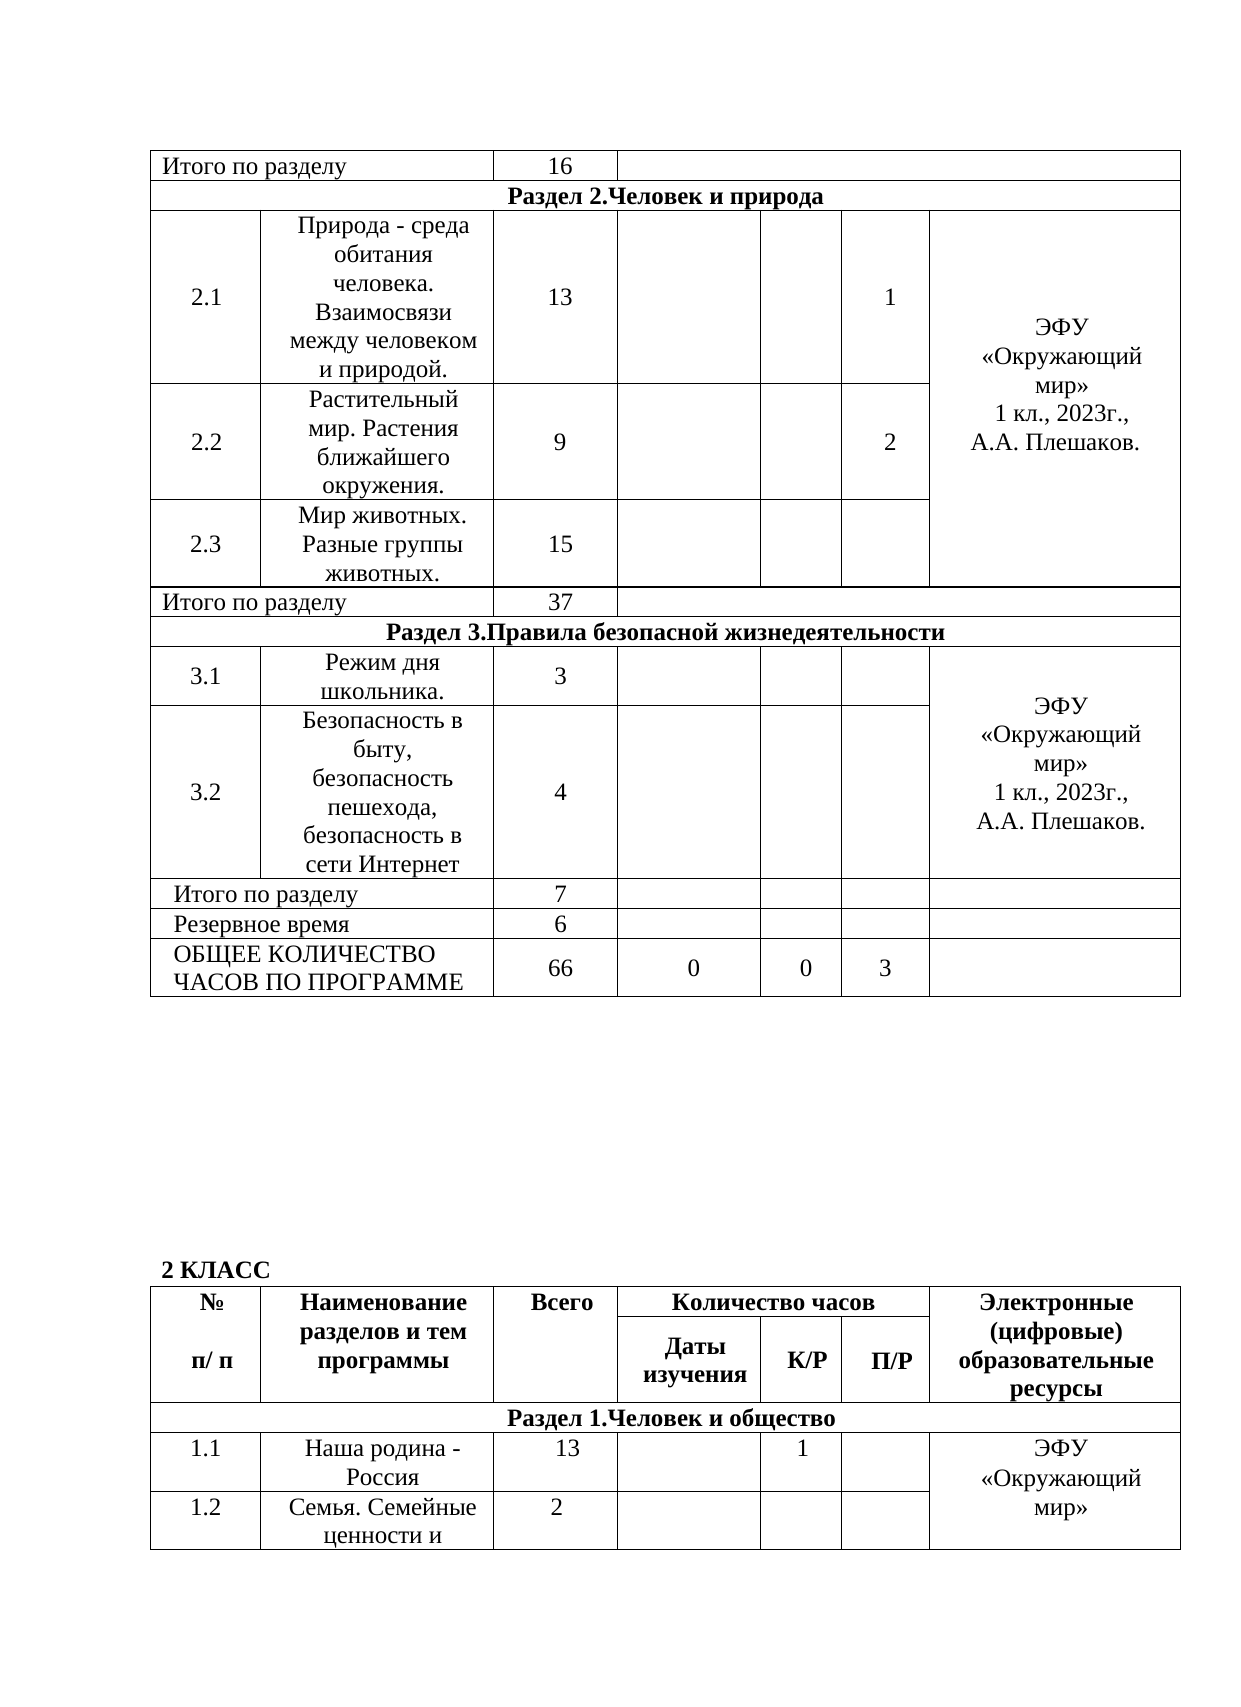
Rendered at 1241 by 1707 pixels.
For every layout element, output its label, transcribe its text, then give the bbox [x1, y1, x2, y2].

table_cell [842, 500, 929, 586]
table_cell 9 [494, 384, 617, 499]
table_header Количество часов [618, 1287, 929, 1316]
table_cell 13 [494, 1433, 617, 1491]
table_cell Итого по разделу [151, 879, 493, 908]
table_cell [618, 1433, 760, 1491]
table_cell 2.2 [151, 384, 260, 499]
table_cell Режим дня школьника. [261, 647, 493, 704]
table_cell 3.1 [151, 647, 260, 704]
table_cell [261, 1492, 493, 1549]
table_cell Природа - среда обитания человека. Взаимосвязи между человеком и природой. [261, 211, 493, 383]
table_cell 2.3 [151, 500, 260, 586]
table_cell [842, 1492, 929, 1549]
table_cell [842, 1433, 929, 1491]
table_cell П/Р [842, 1317, 929, 1402]
table_cell [761, 1492, 841, 1549]
table_cell [618, 1492, 760, 1549]
table_cell [618, 211, 760, 383]
table_cell [842, 706, 929, 878]
table_cell 2.1 [151, 211, 260, 383]
table_cell [761, 879, 841, 908]
table_header Всего [494, 1287, 617, 1402]
table_cell Резервное время [151, 909, 493, 938]
table_cell Раздел 3.Правила безопасной жизнедеятельности [151, 617, 1180, 646]
table_header № п/ п [151, 1287, 260, 1402]
table_cell Мир животных. Разные группы животных. [261, 500, 493, 586]
table_cell [930, 909, 1180, 938]
table_cell [618, 588, 1180, 616]
table_cell [618, 706, 760, 878]
table_cell Раздел 2.Человек и природа [151, 181, 1180, 209]
table_cell 3 [842, 939, 929, 996]
table_cell [761, 909, 841, 938]
table_cell 2 [494, 1492, 617, 1549]
table_cell [618, 151, 1180, 180]
table_cell [618, 384, 760, 499]
table_cell [618, 647, 760, 704]
table_cell Даты изучения [618, 1317, 760, 1402]
table_header Электронные (цифровые) образовательные ресурсы [930, 1287, 1180, 1402]
table_cell 4 [494, 706, 617, 878]
table_cell 1.1 [151, 1433, 260, 1491]
table_header Наименование разделов и тем программы [261, 1287, 493, 1402]
table_cell [761, 706, 841, 878]
table_cell 37 [494, 588, 617, 616]
table_cell 16 [494, 151, 617, 180]
table_cell 3.2 [151, 706, 260, 878]
table_cell [618, 879, 760, 908]
table_cell 0 [761, 939, 841, 996]
table_cell [930, 939, 1180, 996]
table_cell [761, 211, 841, 383]
table_cell Безопасность в быту, безопасность пешехода, безопасность в сети Интернет [261, 706, 493, 878]
table_cell [842, 879, 929, 908]
table_cell 1.2 [151, 1492, 260, 1549]
table_cell 15 [494, 500, 617, 586]
subtitle 2 КЛАСС [161, 1255, 1090, 1283]
table_cell [761, 384, 841, 499]
table_cell ЭФУ «Окружающий мир» 1 кл., 2023г., А.А. Плешаков. [930, 647, 1180, 878]
table_cell [618, 500, 760, 586]
table_cell 0 [618, 939, 760, 996]
table_cell ОБЩЕЕ КОЛИЧЕСТВО ЧАСОВ ПО ПРОГРАММЕ [151, 939, 493, 996]
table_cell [930, 211, 1180, 586]
table_cell [761, 647, 841, 704]
table_cell [618, 909, 760, 938]
table_cell 2 [842, 384, 929, 499]
table_cell [842, 909, 929, 938]
table_cell Раздел 1.Человек и общество [151, 1403, 1180, 1432]
table_cell [930, 879, 1180, 908]
table_cell 3 [494, 647, 617, 704]
table_cell 7 [494, 879, 617, 908]
table_cell 1 [842, 211, 929, 383]
table_cell 66 [494, 939, 617, 996]
table_cell [761, 500, 841, 586]
table_cell 6 [494, 909, 617, 938]
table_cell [930, 1433, 1180, 1549]
table_cell 1 [761, 1433, 841, 1491]
table_cell [842, 647, 929, 704]
table_cell Итого по разделу [151, 588, 493, 616]
table_cell Наша родина - Россия [261, 1433, 493, 1491]
table_cell Итого по разделу [151, 151, 493, 180]
table_cell К/Р [761, 1317, 841, 1402]
table_cell Растительный мир. Растения ближайшего окружения. [261, 384, 493, 499]
table_cell 13 [494, 211, 617, 383]
